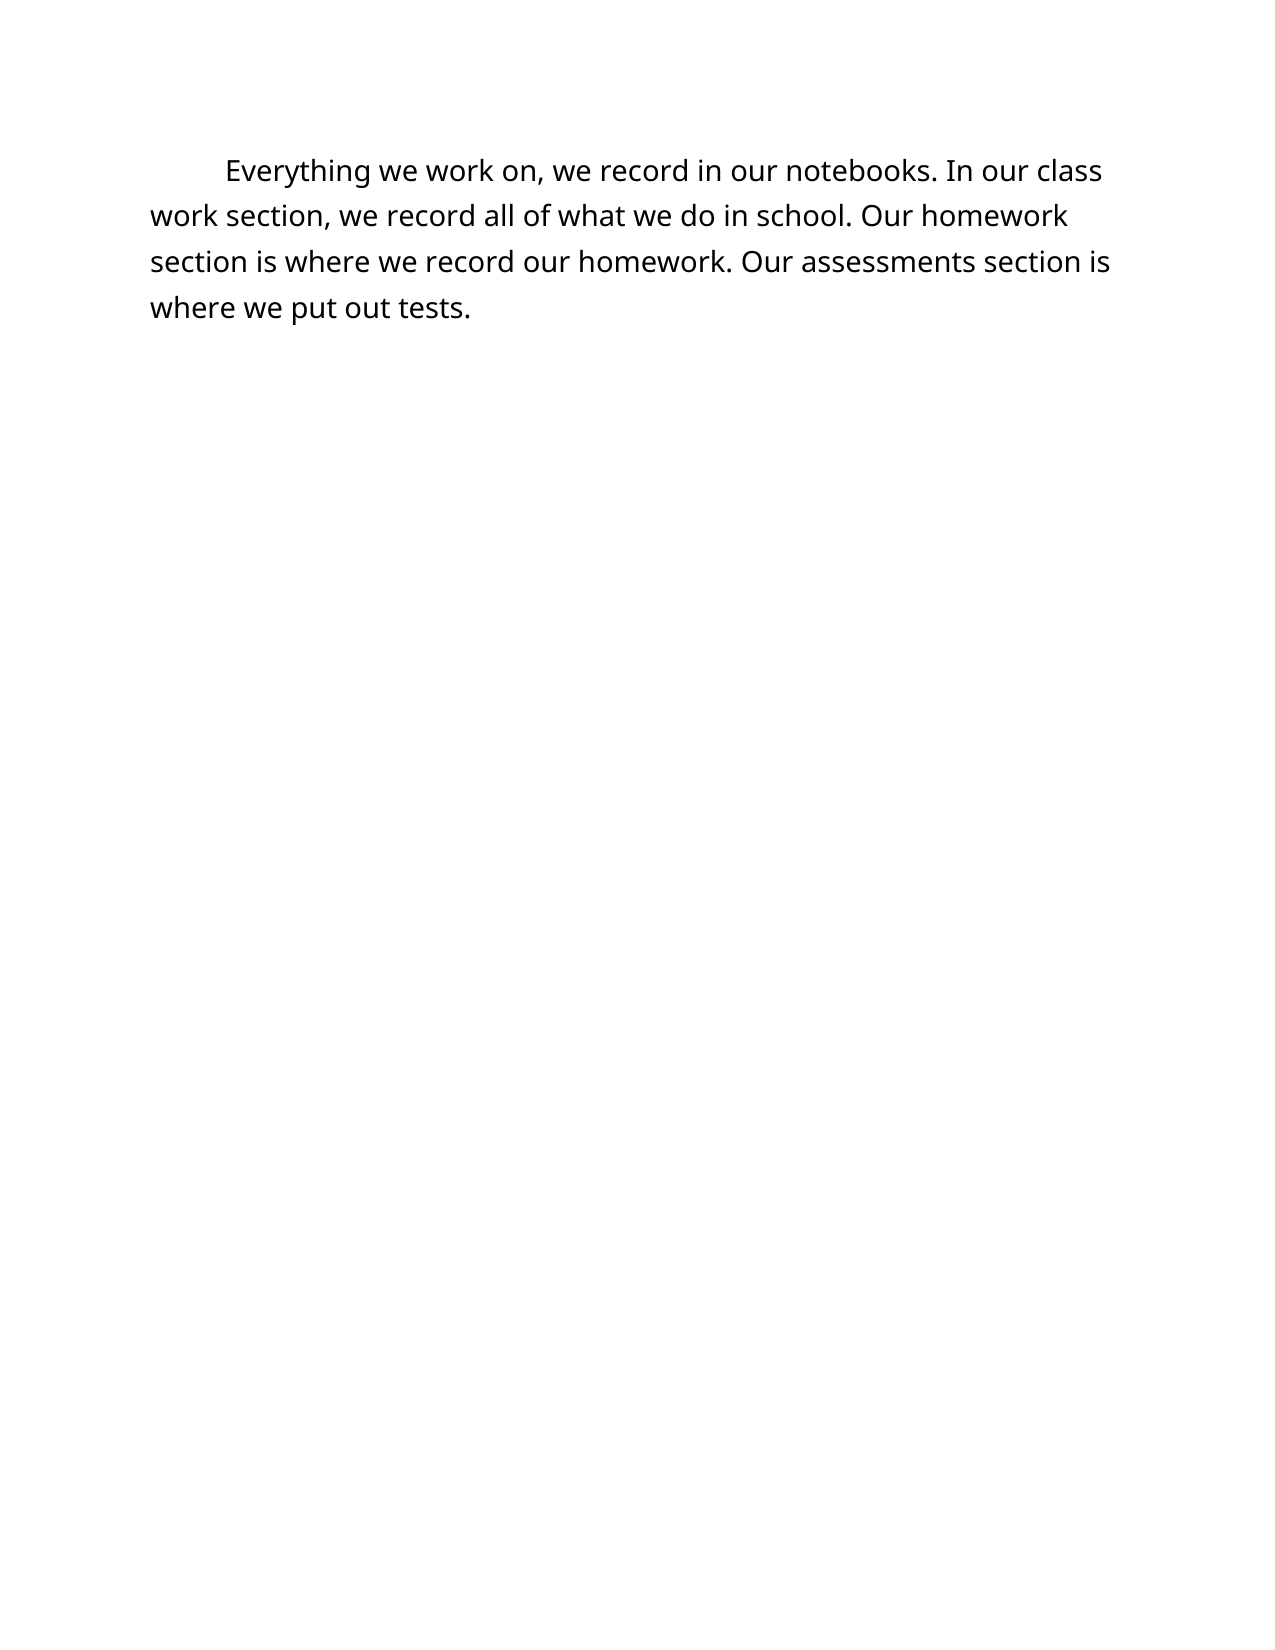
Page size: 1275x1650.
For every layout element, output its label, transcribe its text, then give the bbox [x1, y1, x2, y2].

text Everything we work on, we record in our notebooks. In our class work section, we record all of what we do in school. Our homework section is where we record our homework. Our assessments section is where we put out tests. [150, 150, 1125, 327]
